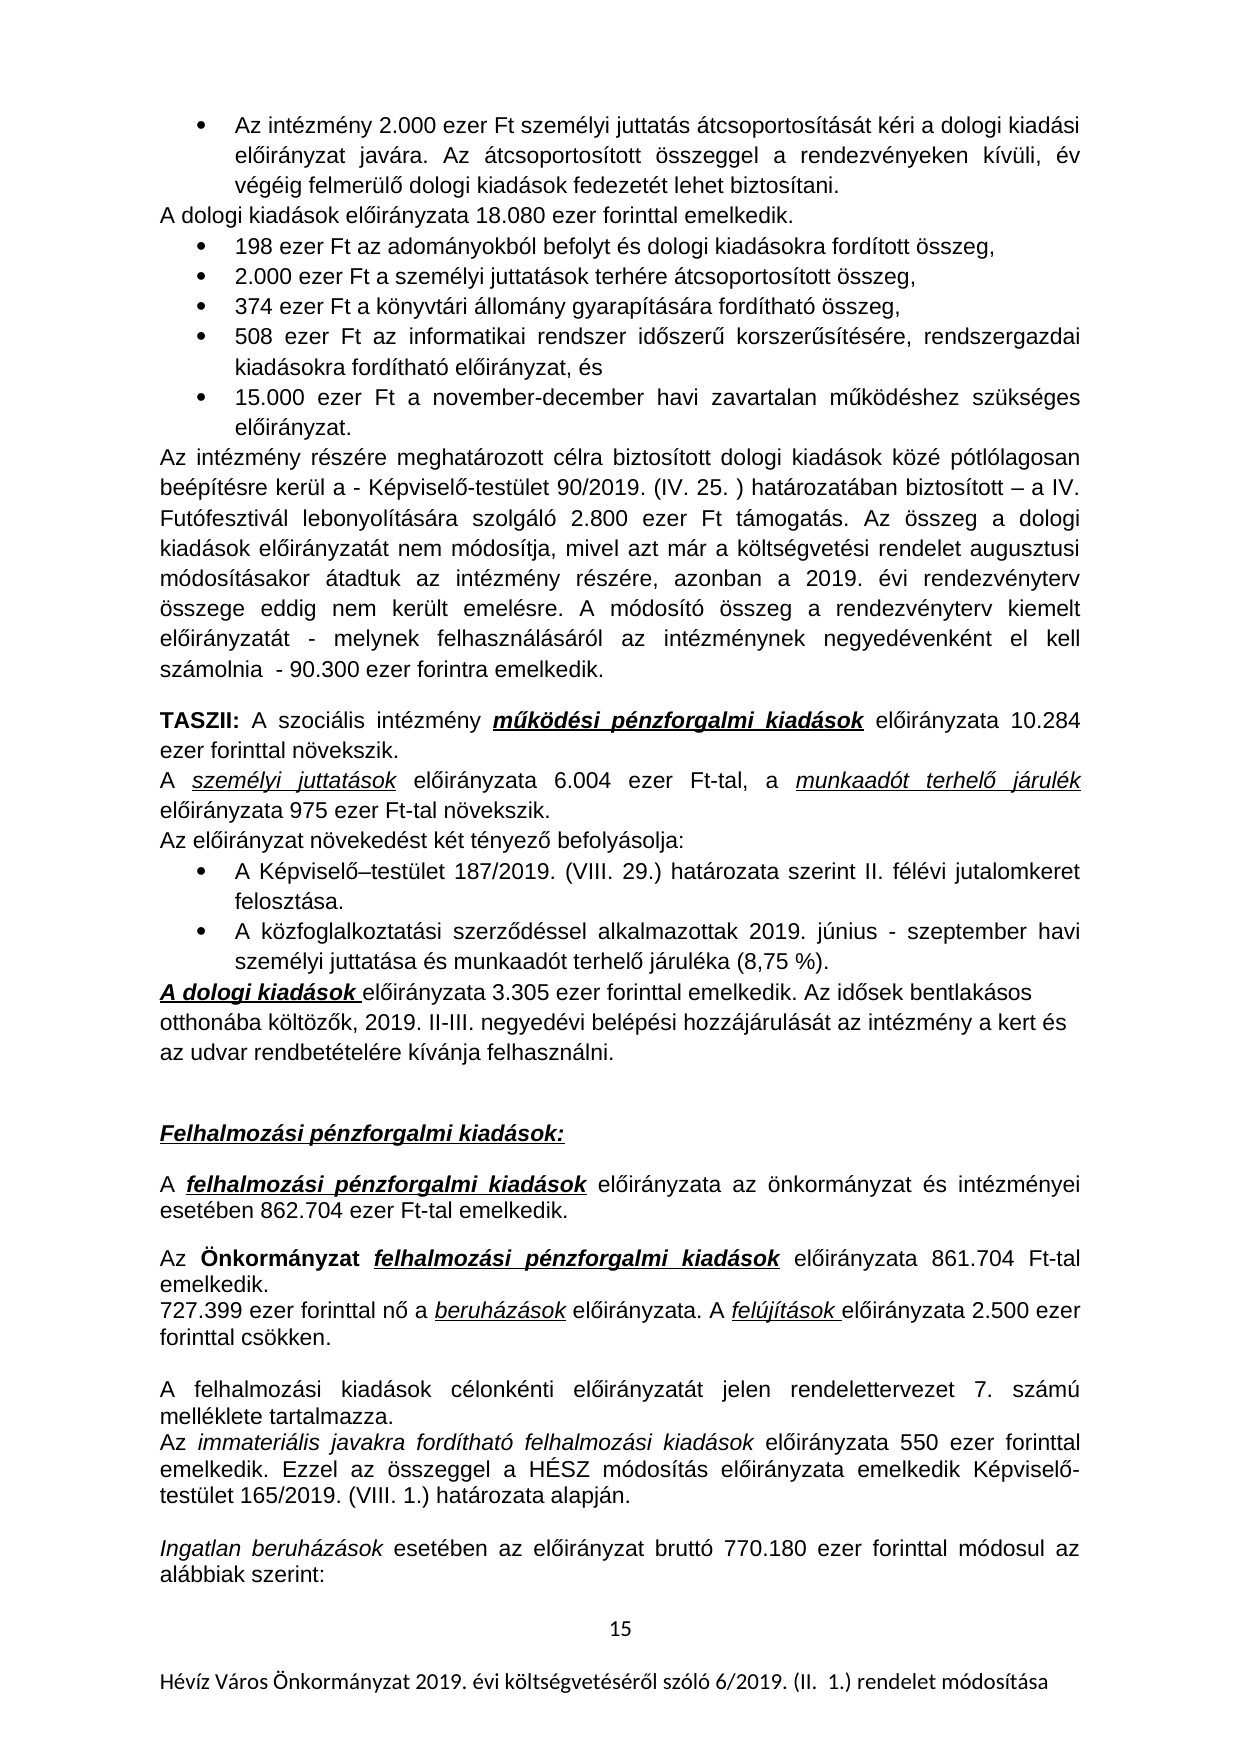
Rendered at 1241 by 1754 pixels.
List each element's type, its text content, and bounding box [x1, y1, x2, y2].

text Az előirányzat növekedést két tényező befolyásolja: [159, 827, 1081, 854]
list 2.000 ezer Ft a személyi juttatások terhére átcsoportosított összeg, [197, 263, 1081, 289]
list 198 ezer Ft az adományokból befolyt és dologi kiadásokra fordított összeg, [197, 233, 1081, 259]
text 727.399 ezer forinttal nő a beruházások előirányzata. A felújítások előirányzata 2.500 ezer forinttal csökken. [159, 1297, 1081, 1350]
text A felhalmozási kiadások célonkénti előirányzatát jelen rendelettervezet 7. számú melléklete tartalmazza. [159, 1376, 1081, 1429]
list 508 ezer Ft az informatikai rendszer időszerű korszerűsítésére, rendszergazdai kiadásokra fordítható előirányzat, és [197, 323, 1081, 380]
list Az intézmény 2.000 ezer Ft személyi juttatás átcsoportosítását kéri a dologi kiadási előirányzat javára. Az átcsoportosított összeggel a rendezvényeken kívüli, év végéig felmerülő dologi kiadások fedezetét lehet biztosítani. [197, 112, 1081, 198]
text Az intézmény részére meghatározott célra biztosított dologi kiadások közé pótlólagosan beépítésre kerül a - Képviselő-testület 90/2019. (IV. 25. ) határozatában biztosított – a IV. Futófesztivál lebonyolítására szolgáló 2.800 ezer Ft támogatás. Az összeg a dologi kiadások előirányzatát nem módosítja, mivel azt már a költségvetési rendelet augusztusi módosításakor átadtuk az intézmény részére, azonban a 2019. évi rendezvényterv összege eddig nem került emelésre. A módosító összeg a rendezvényterv kiemelt előirányzatát - melynek felhasználásáról az intézménynek negyedévenként el kell számolnia - 90.300 ezer forintra emelkedik. [159, 444, 1081, 682]
text A személyi juttatások előirányzata 6.004 ezer Ft-tal, a munkaadót terhelő járulék előirányzata 975 ezer Ft-tal növekszik. [159, 767, 1081, 823]
list 15.000 ezer Ft a november-december havi zavartalan működéshez szükséges előirányzat. [197, 384, 1081, 440]
text A dologi kiadások előirányzata 18.080 ezer forinttal emelkedik. [159, 202, 1081, 229]
text A felhalmozási pénzforgalmi kiadások előirányzata az önkormányzat és intézményei esetében 862.704 ezer Ft-tal emelkedik. [159, 1171, 1081, 1224]
text Ingatlan beruházások esetében az előirányzat bruttó 770.180 ezer forinttal módosul az alábbiak szerint: [159, 1534, 1081, 1587]
list A közfoglalkoztatási szerződéssel alkalmazottak 2019. június - szeptember havi személyi juttatása és munkaadót terhelő járuléka (8,75 %). [197, 918, 1081, 974]
text TASZII: A szociális intézmény működési pénzforgalmi kiadások előirányzata 10.284 ezer forinttal növekszik. [159, 707, 1081, 763]
text Felhalmozási pénzforgalmi kiadások: [159, 1120, 1081, 1146]
text Az Önkormányzat felhalmozási pénzforgalmi kiadások előirányzata 861.704 Ft-tal emelkedik. [159, 1245, 1081, 1297]
text A dologi kiadások előirányzata 3.305 ezer forinttal emelkedik. Az idősek bentlakásos otthonába költözők, 2019. II-III. negyedévi belépési hozzájárulását az intézmény a kert és az udvar rendbetételére kívánja felhasználni. [159, 978, 1081, 1065]
list 374 ezer Ft a könyvtári állomány gyarapítására fordítható összeg, [197, 293, 1081, 319]
text Az immateriális javakra fordítható felhalmozási kiadások előirányzata 550 ezer forinttal emelkedik. Ezzel az összeggel a HÉSZ módosítás előirányzata emelkedik Képviselő-testület 165/2019. (VIII. 1.) határozata alapján. [159, 1429, 1081, 1508]
list A Képviselő–testület 187/2019. (VIII. 29.) határozata szerint II. félévi jutalomkeret felosztása. [197, 858, 1081, 914]
